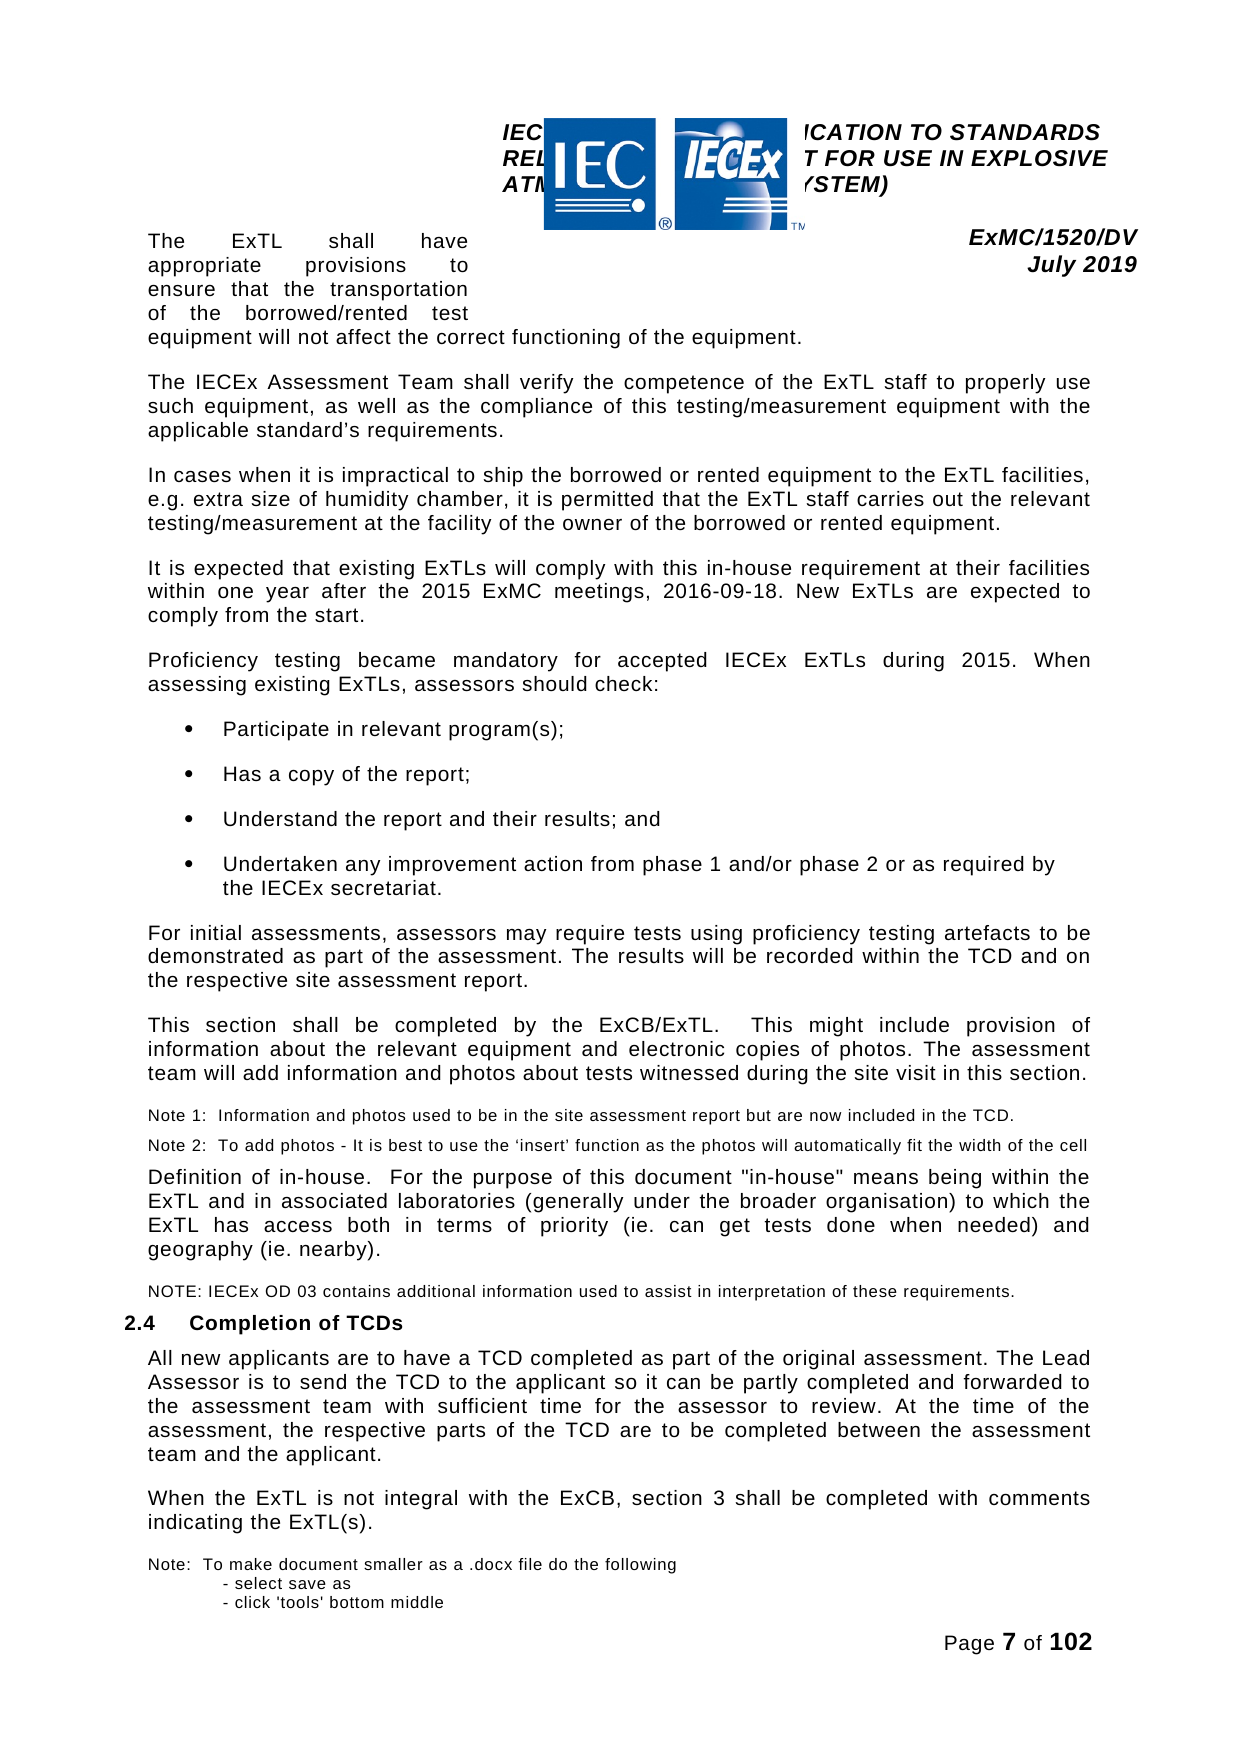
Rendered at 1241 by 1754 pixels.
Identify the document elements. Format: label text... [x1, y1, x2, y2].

list Undertaken any improvement action from phase 1 and/or phase 2 or as required by the IECEx secretariat. [185, 852, 1092, 899]
text Proficiency testing became mandatory for accepted IECEx ExTLs during 2015. When assessing existing ExTLs, assessors should check: [148, 648, 1092, 696]
text Note: To make document smaller as a .docx file do the following [148, 1555, 1092, 1574]
list Has a copy of the report; [185, 762, 1092, 786]
text Note 2: To add photos - It is best to use the ‘insert’ function as the photos will automatically fit the width of the cell [148, 1135, 1092, 1154]
list Understand the report and their results; and [185, 807, 1092, 831]
text For initial assessments, assessors may require tests using proficiency testing artefacts to be demonstrated as part of the assessment. The results will be recorded within the TCD and on the respective site assessment report. [148, 920, 1092, 992]
picture [543, 118, 805, 230]
text When the ExTL is not integral with the ExCB, section 3 shall be completed with comments indicating the ExTL(s). [148, 1486, 1092, 1534]
text - click 'tools' bottom middle [148, 1593, 1092, 1612]
subtitle Completion of TCDs [124, 1311, 1092, 1335]
text Note 1: Information and photos used to be in the site assessment report but are now included in the TCD. [148, 1106, 1092, 1125]
text In cases when it is impractical to ship the borrowed or rented equipment to the ExTL facilities, e.g. extra size of humidity chamber, it is permitted that the ExTL staff carries out the relevant testing/measurement at the facility of the owner of the borrowed or rented equipment. [148, 463, 1092, 534]
text It is expected that existing ExTLs will comply with this in-house requirement at their facilities within one year after the 2015 ExMC meetings, 2016-09-18. New ExTLs are expected to comply from the start. [148, 555, 1092, 627]
text Definition of in-house. For the purpose of this document "in-house" means being within the ExTL and in associated laboratories (generally under the broader organisation) to which the ExTL has access both in terms of priority (ie. can get tests done when needed) and geography (ie. nearby). [148, 1165, 1092, 1261]
text The ExTL shall have appropriate provisions to ensure that the transportation of the borrowed/rented test equipment will not affect the correct functioning of the equipment. [148, 229, 1092, 349]
text The IECEx Assessment Team shall verify the competence of the ExTL staff to properly use such equipment, as well as the compliance of this testing/measurement equipment with the applicable standard’s requirements. [148, 370, 1092, 442]
text This section shall be completed by the ExCB/ExTL. This might include provision of information about the relevant equipment and electronic copies of photos. The assessment team will add information and photos about tests witnessed during the site visit in this section. [148, 1013, 1092, 1085]
list Participate in relevant program(s); [185, 717, 1092, 741]
text - select save as [148, 1574, 1092, 1593]
text All new applicants are to have a TCD completed as part of the original assessment. The Lead Assessor is to send the TCD to the applicant so it can be partly completed and forwarded to the assessment team with sufficient time for the assessor to review. At the time of the assessment, the respective parts of the TCD are to be completed between the assessment team and the applicant. [148, 1346, 1092, 1465]
text NOTE: IECEx OD 03 contains additional information used to assist in interpretation of these requirements. [148, 1282, 1092, 1301]
